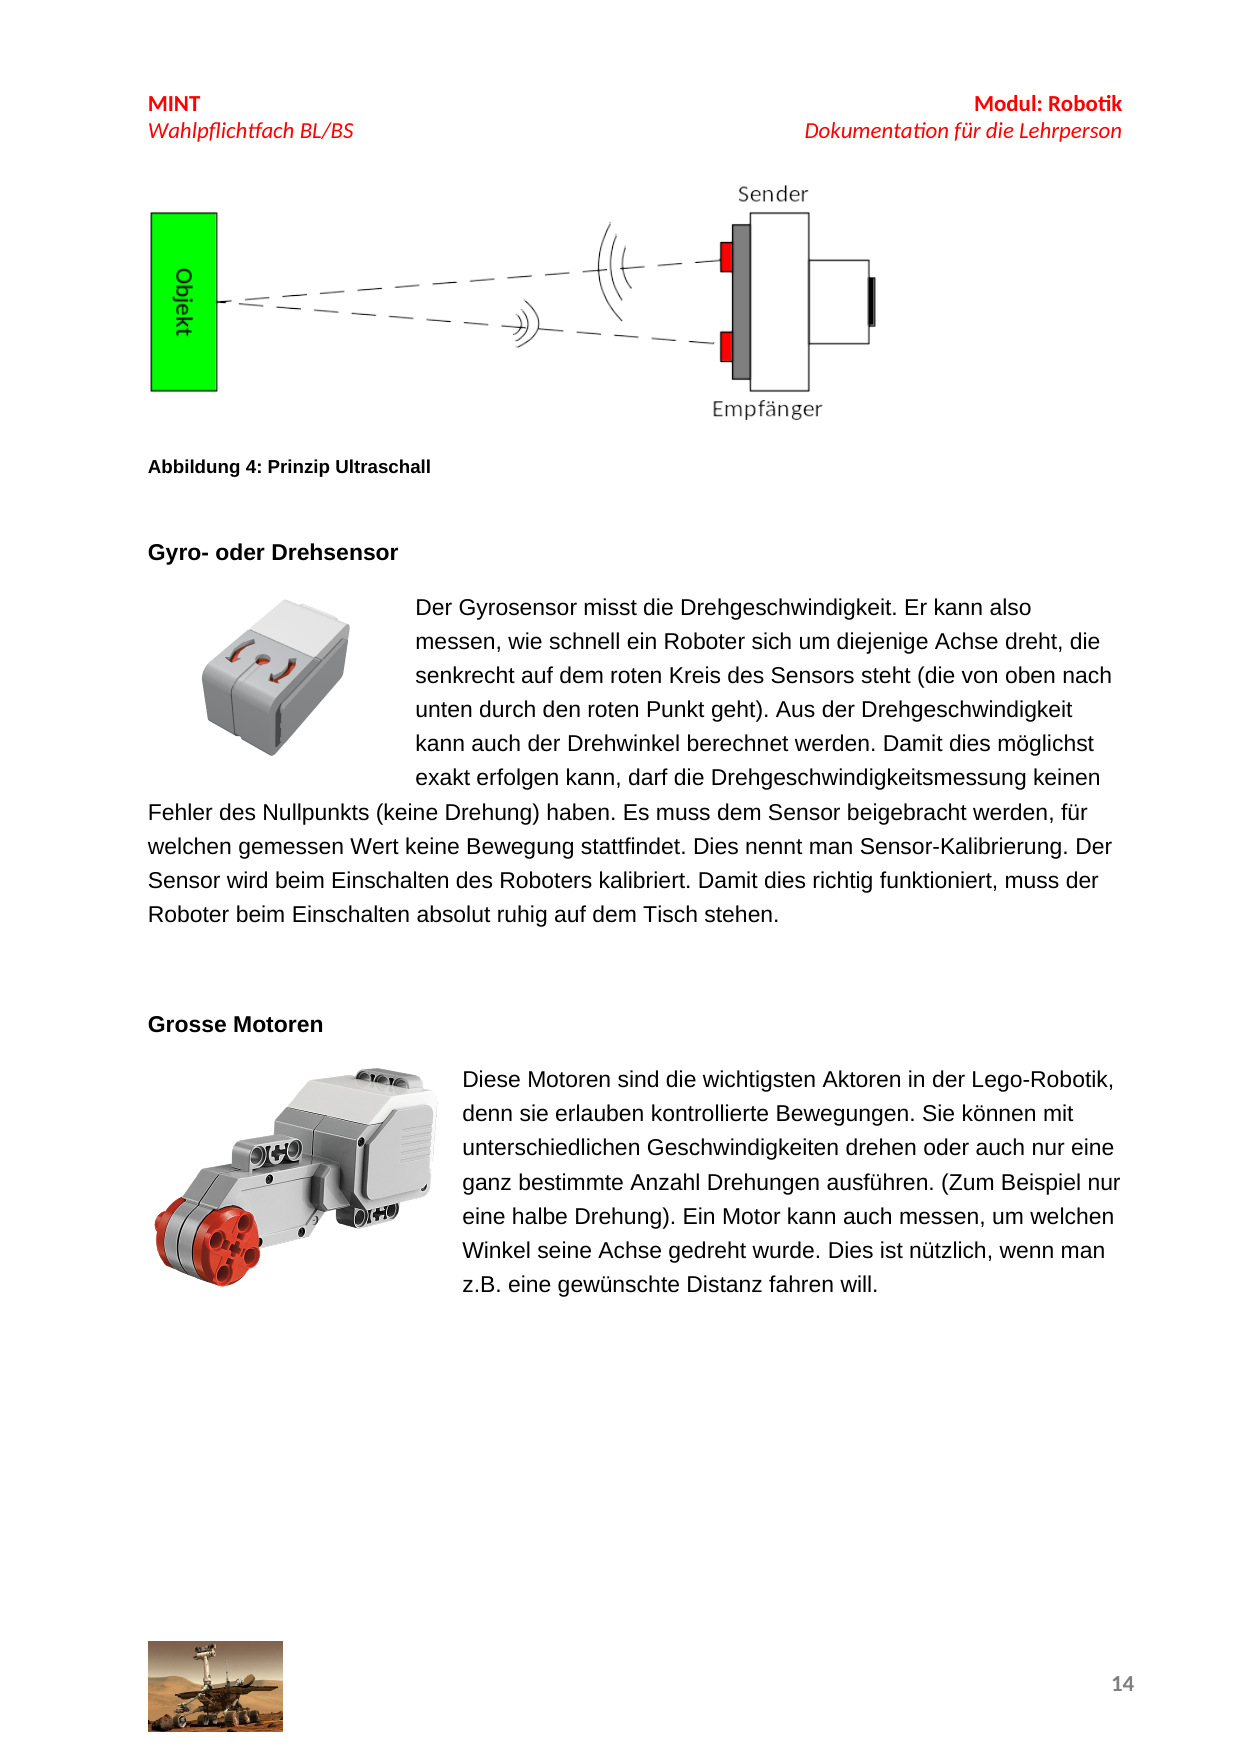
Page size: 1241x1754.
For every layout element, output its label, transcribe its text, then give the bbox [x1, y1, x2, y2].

text Grosse Motoren [148, 1011, 1122, 1037]
picture [147, 594, 397, 782]
picture [148, 1641, 283, 1732]
text Der Gyrosensor misst die Drehgeschwindigkeit. Er kann also messen, wie schnell ein Roboter sich um diejenige Achse dreht, die senkrecht auf dem roten Kreis des Sensors steht (die von oben nach unten durch den roten Punkt geht). Aus der Drehgeschwindigkeit kann auch der Drehwinkel berechnet werden. Damit dies möglichst exakt erfolgen kann, darf die Drehgeschwindigkeitsmessung keinen Fehler des Nullpunkts (keine Drehung) haben. Es muss dem Sensor beigebracht werden, für welchen gemessen Wert keine Bewegung stattfindet. Dies nennt man Sensor-Kalibrierung. Der Sensor wird beim Einschalten des Roboters kalibriert. Damit dies richtig funktioniert, muss der Roboter beim Einschalten absolut ruhig auf dem Tisch stehen. [148, 593, 1122, 927]
text Abbildung 4: Prinzip Ultraschall [148, 455, 1122, 477]
picture [147, 1067, 444, 1289]
text Gyro- oder Drehsensor [148, 538, 1122, 565]
